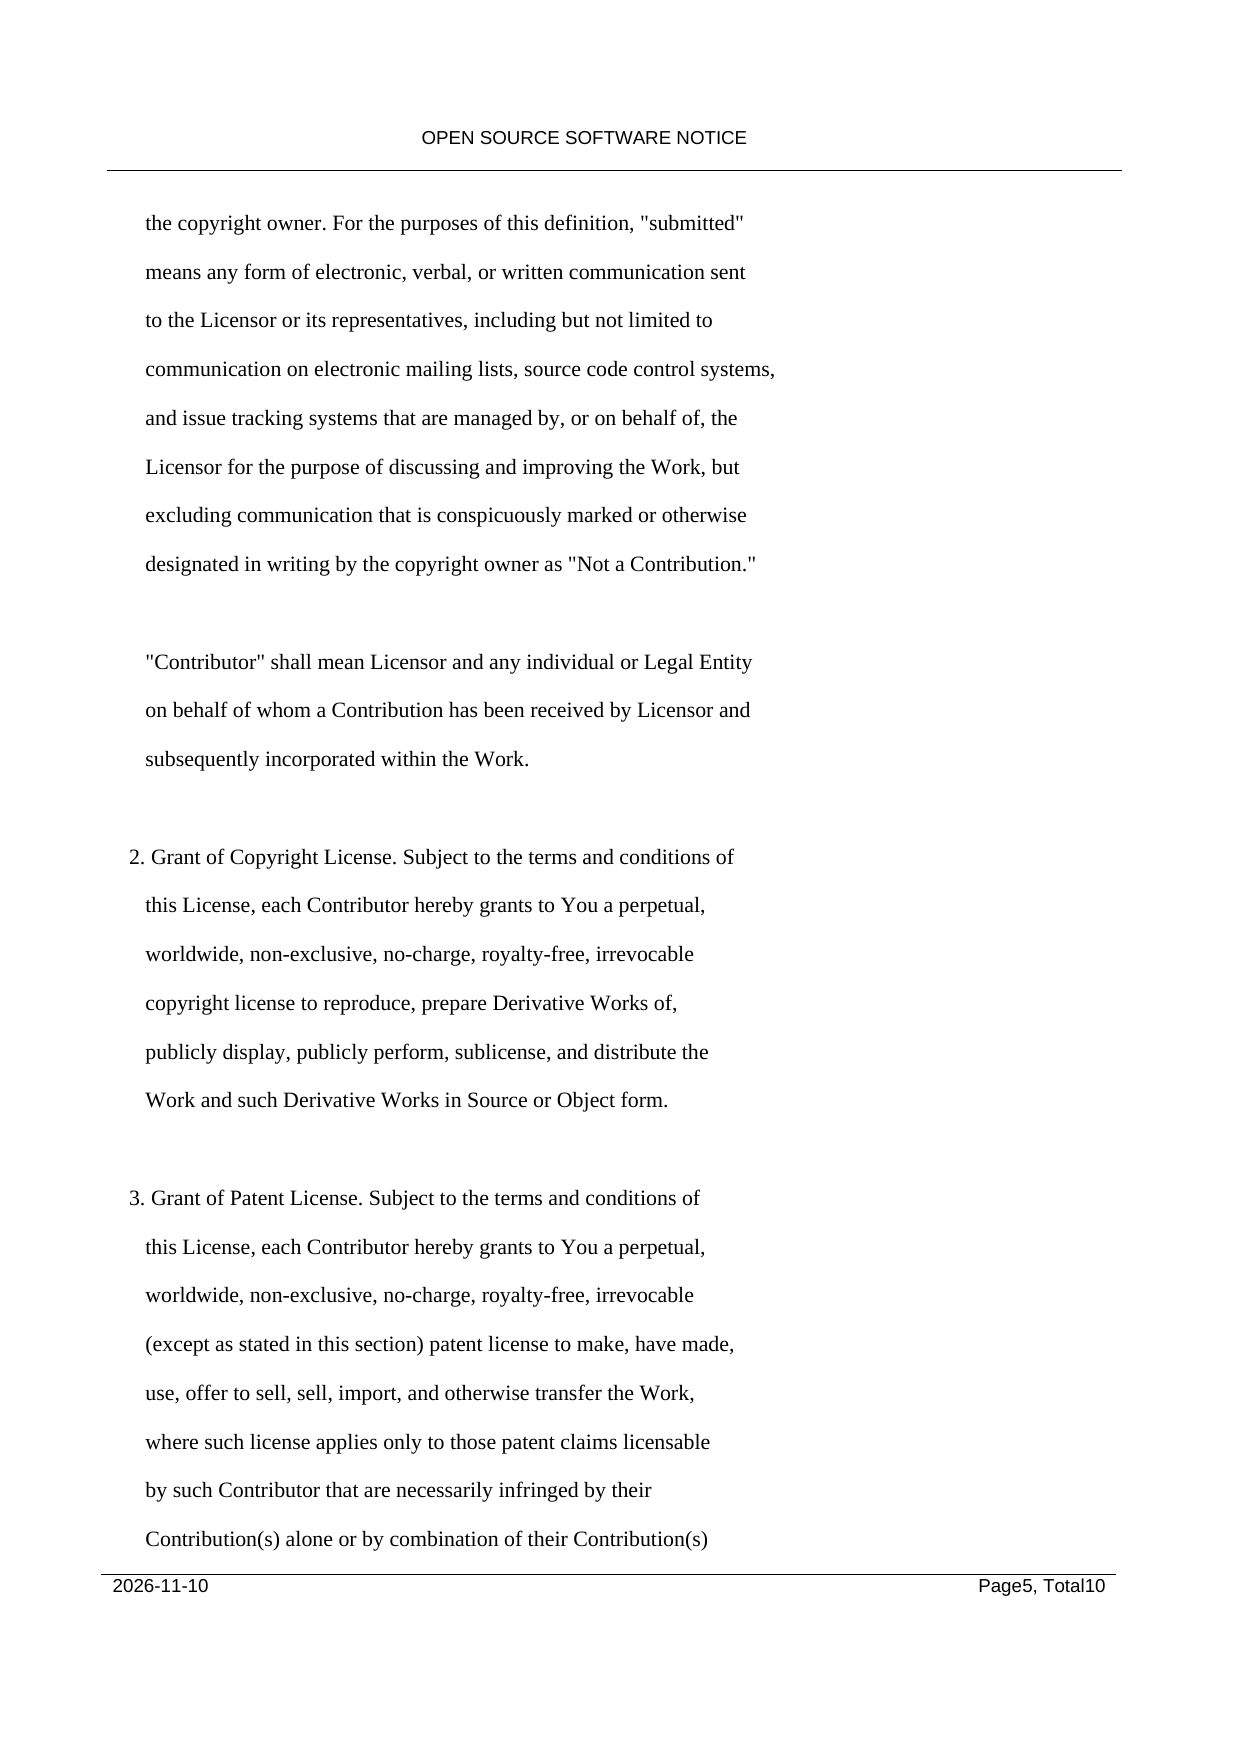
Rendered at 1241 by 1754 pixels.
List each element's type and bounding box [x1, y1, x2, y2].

text [112, 206, 1128, 1555]
